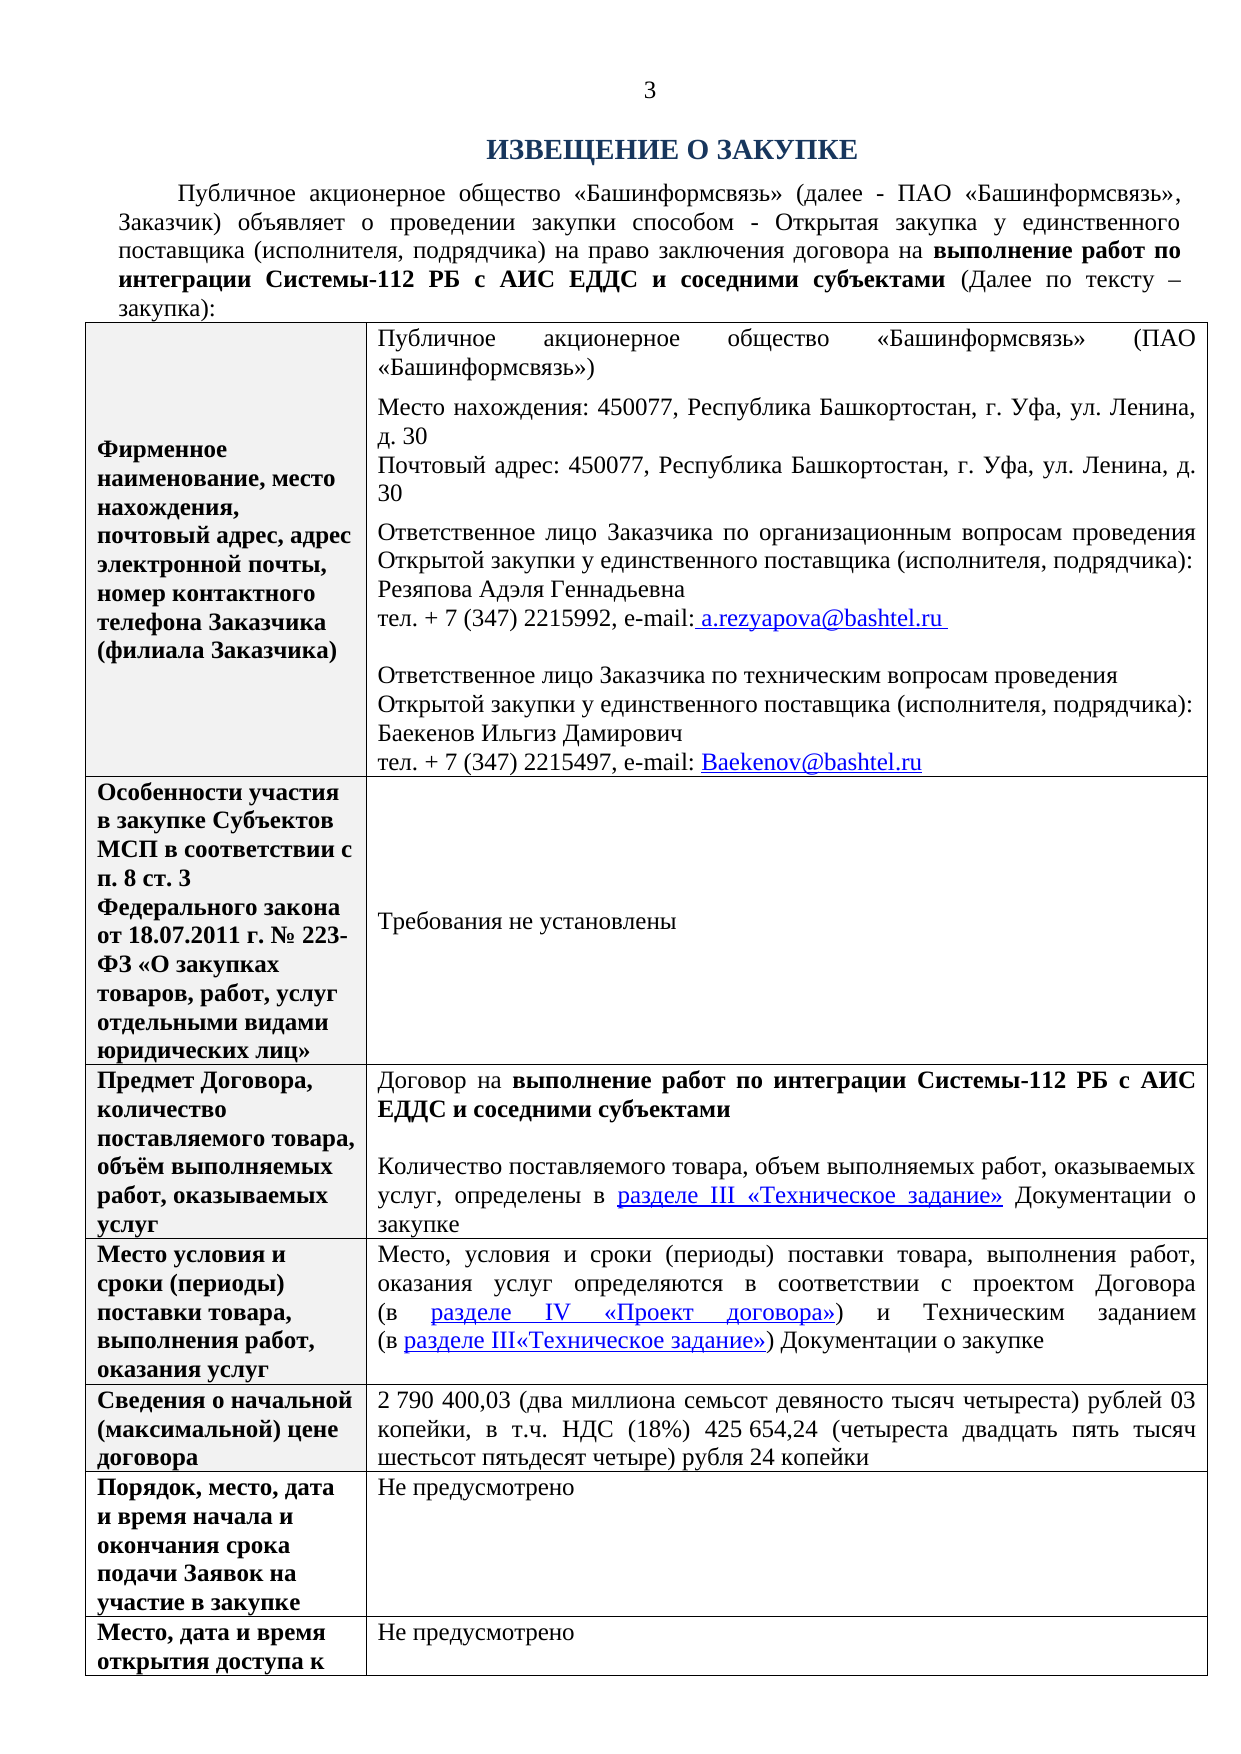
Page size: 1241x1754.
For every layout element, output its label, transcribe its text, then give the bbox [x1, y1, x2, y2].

table_cell Договор на выполнение работ по интеграции Системы-112 РБ с АИС ЕДДС и соседними субъектами Количество поставляемого товара, объем выполняемых работ, оказываемых услуг, определены в разделе III «Техническое задание» Документации о закупке [367, 1065, 1207, 1238]
table_cell Порядок, место, дата и время начала и окончания срока подачи Заявок на участие в закупке [86, 1472, 366, 1616]
table_cell Предмет Договора, количество поставляемого товара, объём выполняемых работ, оказываемых услуг [86, 1065, 366, 1238]
subtitle ИЗВЕЩЕНИЕ О ЗАКУПКЕ [163, 132, 1181, 166]
table_header Публичное акционерное общество «Башинформсвязь» (ПАО «Башинформсвязь») Место нахождения: 450077, Республика Башкортостан, г. Уфа, ул. Ленина, д. 30 Почтовый адрес: 450077, Республика Башкортостан, г. Уфа, ул. Ленина, д. 30 Ответственное лицо Заказчика по организационным вопросам проведения Открытой закупки у единственного поставщика (исполнителя, подрядчика): Резяпова Адэля Геннадьевна тел. + 7 (347) 2215992, e-mail: a.rezyapova@bashtel.ru Ответственное лицо Заказчика по техническим вопросам проведения Открытой закупки у единственного поставщика (исполнителя, подрядчика): Баекенов Ильгиз Дамирович тел. + 7 (347) 2215497, e-mail: Baekenov@bashtel.ru [367, 323, 1207, 776]
table_cell Не предусмотрено [367, 1617, 1207, 1674]
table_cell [86, 1617, 366, 1674]
table_cell Не предусмотрено [367, 1472, 1207, 1616]
table_cell Особенности участия в закупке Субъектов МСП в соответствии с п. 8 ст. 3 Федерального закона от 18.07.2011 г. № 223-ФЗ «О закупках товаров, работ, услуг отдельными видами юридических лиц» [86, 777, 366, 1064]
table_header Фирменное наименование, место нахождения, почтовый адрес, адрес электронной почты, номер контактного телефона Заказчика (филиала Заказчика) [86, 323, 366, 776]
table_cell Требования не установлены [367, 777, 1207, 1064]
table_cell Сведения о начальной (максимальной) цене договора [86, 1385, 366, 1471]
text Публичное акционерное общество «Башинформсвязь» (далее - ПАО «Башинформсвязь», Заказчик) объявляет о проведении закупки способом - Открытая закупка у единственного поставщика (исполнителя, подрядчика) на право заключения договора на выполнение работ по интеграции Системы-112 РБ с АИС ЕДДС и соседними субъектами (Далее по тексту – закупка): [118, 178, 1181, 322]
table_cell Место условия и сроки (периоды) поставки товара, выполнения работ, оказания услуг [86, 1239, 366, 1384]
table_cell Место, условия и сроки (периоды) поставки товара, выполнения работ, оказания услуг определяются в соответствии с проектом Договора (в разделе IV «Проект договора») и Техническим заданием (в разделе III«Техническое задание») Документации о закупке [367, 1239, 1207, 1384]
table_cell 2 790 400,03 (два миллиона семьсот девяносто тысяч четыреста) рублей 03 копейки, в т.ч. НДС (18%) 425 654,24 (четыреста двадцать пять тысяч шестьсот пятьдесят четыре) рубля 24 копейки [367, 1385, 1207, 1471]
